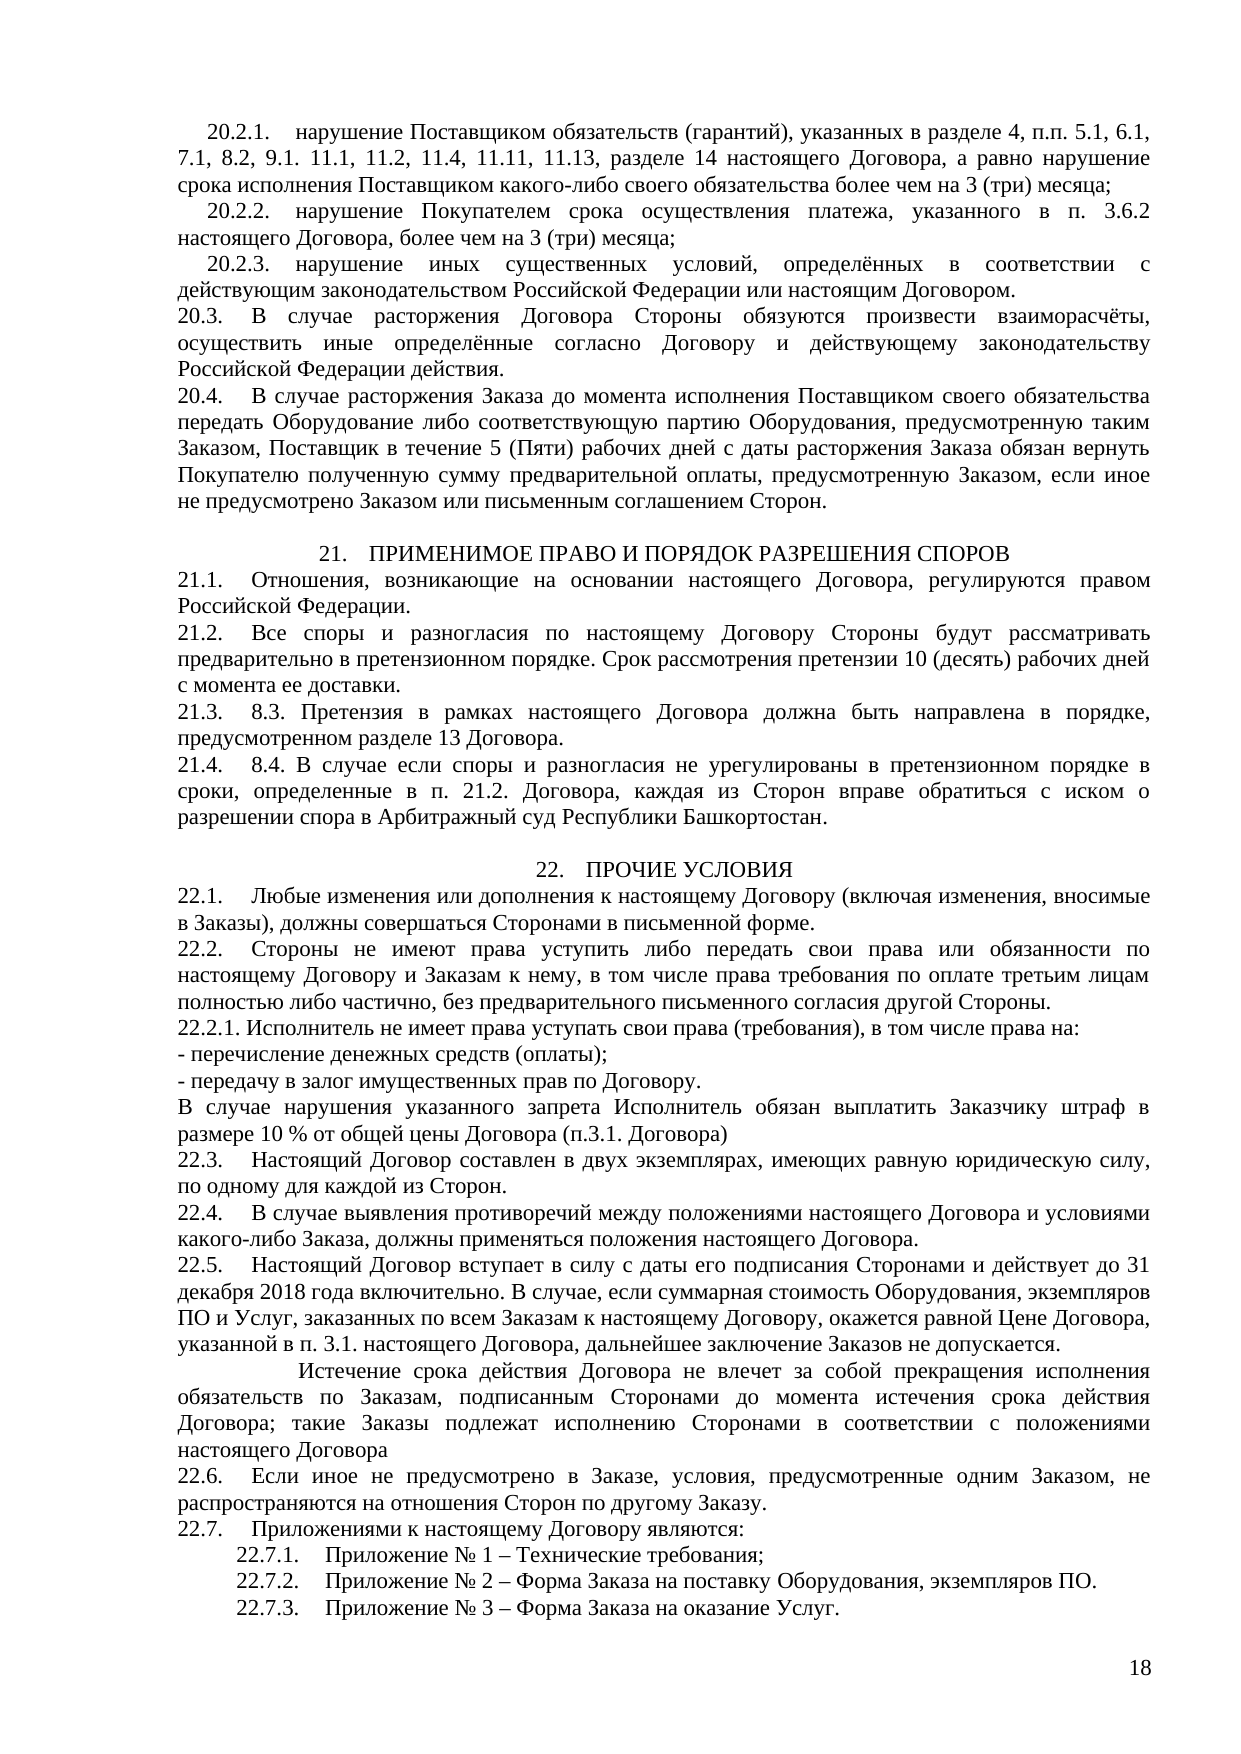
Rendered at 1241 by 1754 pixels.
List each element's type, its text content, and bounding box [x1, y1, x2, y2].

list Любые изменения или дополнения к настоящему Договору (включая изменения, вносимые в Заказы), должны совершаться Сторонами в письменной форме. [177, 882, 1152, 935]
text - передачу в залог имущественных прав по Договору. [177, 1067, 1152, 1093]
list Приложениями к настоящему Договору являются: [177, 1515, 1152, 1541]
list В случае выявления противоречий между положениями настоящего Договора и условиями какого-либо Заказа, должны применяться положения настоящего Договора. [177, 1199, 1152, 1251]
list 8.4. В случае если споры и разногласия не урегулированы в претензионном порядке в сроки, определенные в п. 21.2. Договора, каждая из Сторон вправе обратиться с иском о разрешении спора в Арбитражный суд Республики Башкортостан. [177, 751, 1152, 830]
list Отношения, возникающие на основании настоящего Договора, регулируются правом Российской Федерации. [177, 566, 1152, 619]
list нарушение Покупателем срока осуществления платежа, указанного в п. 3.6.2 настоящего Договора, более чем на 3 (три) месяца; [177, 197, 1152, 250]
list Настоящий Договор составлен в двух экземплярах, имеющих равную юридическую силу, по одному для каждой из Сторон. [177, 1146, 1152, 1199]
list Стороны не имеют права уступить либо передать свои права или обязанности по настоящему Договору и Заказам к нему, в том числе права требования по оплате третьим лицам полностью либо частично, без предварительного письменного согласия другой Стороны. [177, 935, 1152, 1014]
list ПРОЧИЕ УСЛОВИЯ [177, 856, 1152, 882]
list Настоящий Договор вступает в силу с даты его подписания Сторонами и действует до 31 декабря 2018 года включительно. В случае, если суммарная стоимость Оборудования, экземпляров ПО и Услуг, заказанных по всем Заказам к настоящему Договору, окажется равной Цене Договора, указанной в п. 3.1. настоящего Договора, дальнейшее заключение Заказов не допускается. [177, 1251, 1152, 1357]
list Если иное не предусмотрено в Заказе, условия, предусмотренные одним Заказом, не распространяются на отношения Сторон по другому Заказу. [177, 1462, 1152, 1515]
list нарушение иных существенных условий, определённых в соответствии с действующим законодательством Российской Федерации или настоящим Договором. [177, 250, 1152, 303]
list нарушение Поставщиком обязательств (гарантий), указанных в разделе 4, п.п. 5.1, 6.1, 7.1, 8.2, 9.1. 11.1, 11.2, 11.4, 11.11, 11.13, разделе 14 настоящего Договора, а равно нарушение срока исполнения Поставщиком какого-либо своего обязательства более чем на 3 (три) месяца; [177, 118, 1152, 197]
text В случае нарушения указанного запрета Исполнитель обязан выплатить Заказчику штраф в размере 10 % от общей цены Договора (п.3.1. Договора) [177, 1093, 1152, 1146]
text 22.2.1. Исполнитель не имеет права уступать свои права (требования), в том числе права на: [177, 1014, 1152, 1041]
list В случае расторжения Договора Стороны обязуются произвести взаиморасчёты, осуществить иные определённые согласно Договору и действующему законодательству Российской Федерации действия. [177, 303, 1152, 382]
list Все споры и разногласия по настоящему Договору Стороны будут рассматривать предварительно в претензионном порядке. Срок рассмотрения претензии 10 (десять) рабочих дней с момента ее доставки. [177, 619, 1152, 698]
text - перечисление денежных средств (оплаты); [177, 1041, 1152, 1067]
list 8.3. Претензия в рамках настоящего Договора должна быть направлена в порядке, предусмотренном разделе 13 Договора. [177, 698, 1152, 751]
list Приложение № 3 – Форма Заказа на оказание Услуг. [236, 1594, 1152, 1620]
list Приложение № 2 – Форма Заказа на поставку Оборудования, экземпляров ПО. [236, 1568, 1152, 1594]
text Истечение срока действия Договора не влечет за собой прекращения исполнения обязательств по Заказам, подписанным Сторонами до момента истечения срока действия Договора; такие Заказы подлежат исполнению Сторонами в соответствии с положениями настоящего Договора [177, 1357, 1152, 1462]
list В случае расторжения Заказа до момента исполнения Поставщиком своего обязательства передать Оборудование либо соответствующую партию Оборудования, предусмотренную таким Заказом, Поставщик в течение 5 (Пяти) рабочих дней с даты расторжения Заказа обязан вернуть Покупателю полученную сумму предварительной оплаты, предусмотренную Заказом, если иное не предусмотрено Заказом или письменным соглашением Сторон. [177, 382, 1152, 513]
list ПРИМЕНИМОЕ ПРАВО И ПОРЯДОК РАЗРЕШЕНИЯ СПОРОВ [177, 540, 1152, 566]
list Приложение № 1 – Технические требования; [236, 1541, 1152, 1568]
